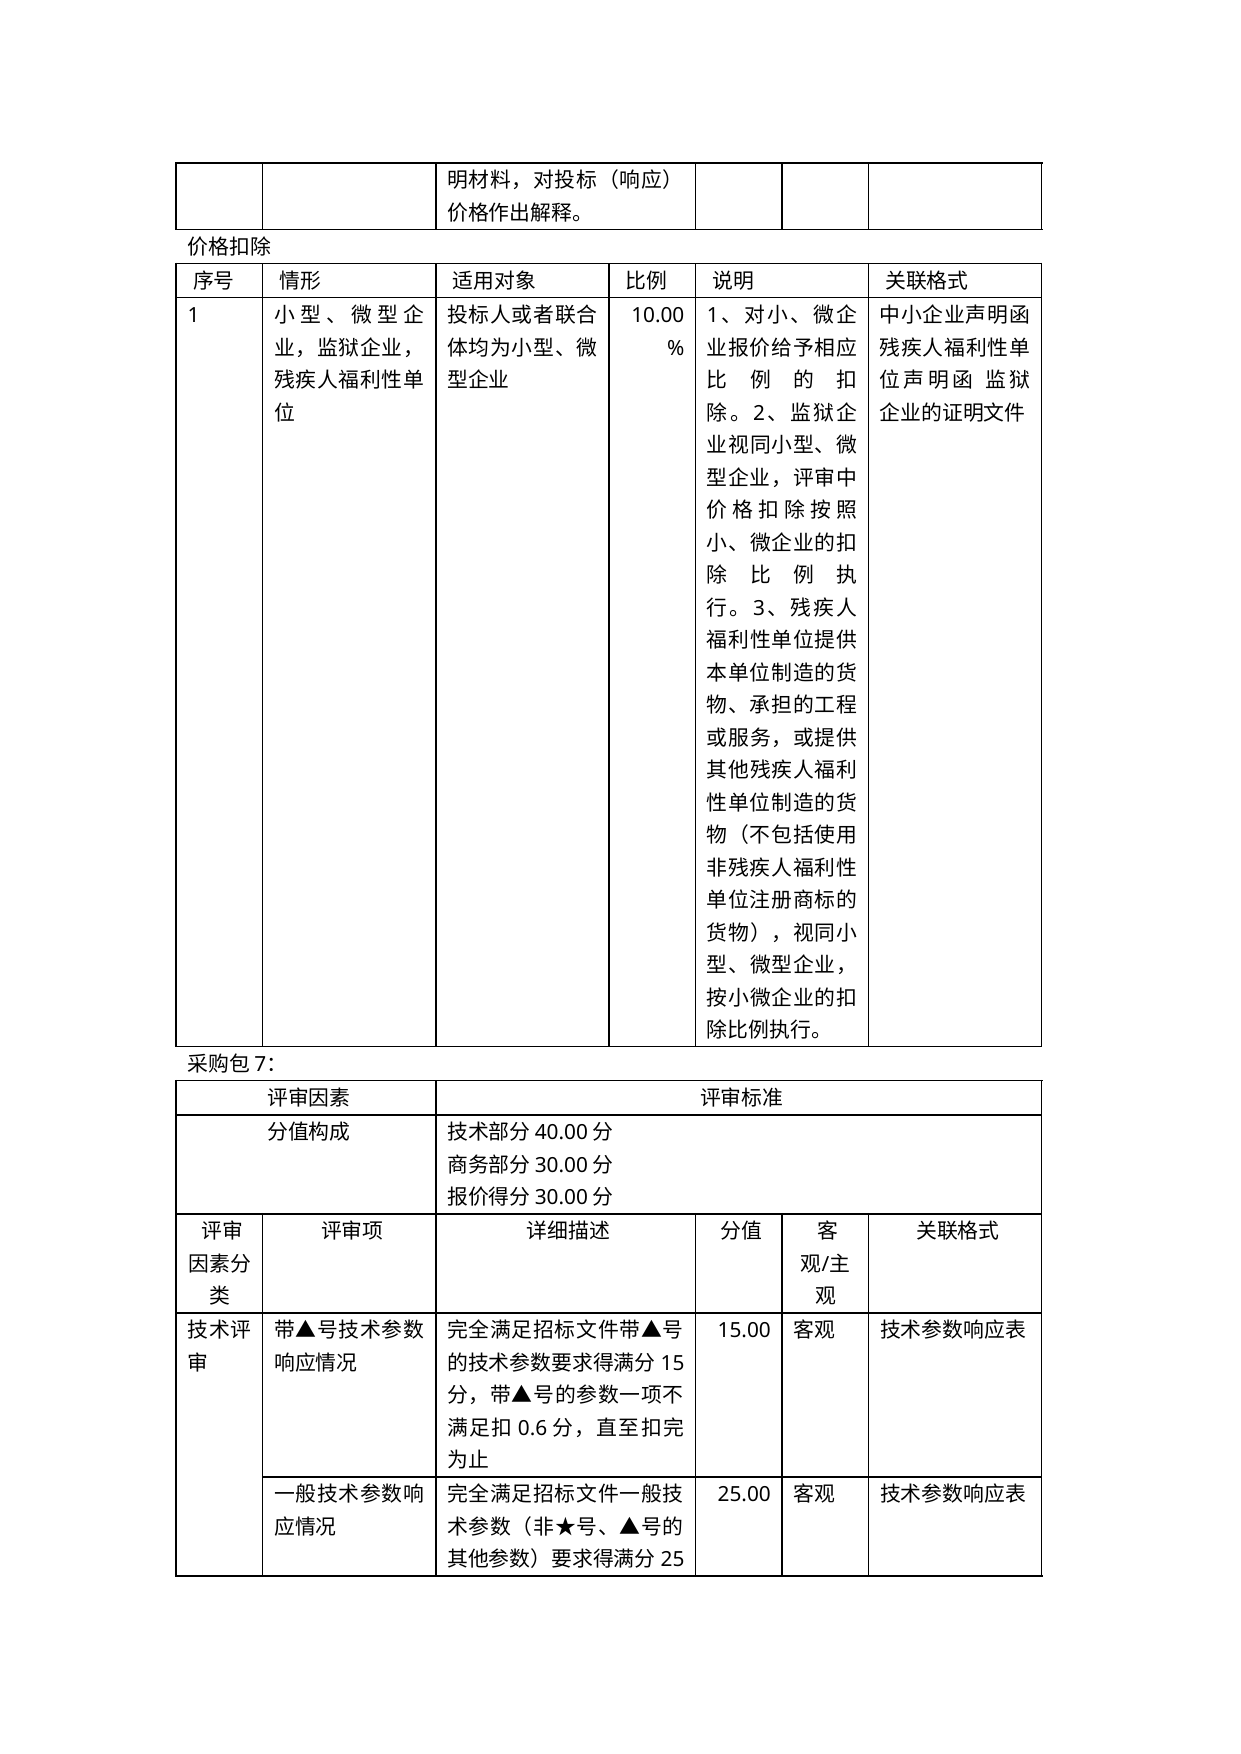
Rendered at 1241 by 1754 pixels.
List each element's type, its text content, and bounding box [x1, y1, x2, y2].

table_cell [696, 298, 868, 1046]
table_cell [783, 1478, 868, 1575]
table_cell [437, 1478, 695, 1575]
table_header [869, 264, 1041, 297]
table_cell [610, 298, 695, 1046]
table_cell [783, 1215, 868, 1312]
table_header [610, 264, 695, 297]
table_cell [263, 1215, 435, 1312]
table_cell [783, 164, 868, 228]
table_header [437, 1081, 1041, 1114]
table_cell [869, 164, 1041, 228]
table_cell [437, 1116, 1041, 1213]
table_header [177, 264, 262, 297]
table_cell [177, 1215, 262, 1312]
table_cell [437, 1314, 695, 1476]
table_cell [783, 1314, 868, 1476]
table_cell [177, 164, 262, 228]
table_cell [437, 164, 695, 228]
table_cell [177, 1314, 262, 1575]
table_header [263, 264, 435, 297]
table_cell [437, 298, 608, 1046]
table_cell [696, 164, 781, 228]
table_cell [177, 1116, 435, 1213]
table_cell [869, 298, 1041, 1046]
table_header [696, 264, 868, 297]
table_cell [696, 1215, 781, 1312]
text 采购包7： [187, 1047, 1053, 1080]
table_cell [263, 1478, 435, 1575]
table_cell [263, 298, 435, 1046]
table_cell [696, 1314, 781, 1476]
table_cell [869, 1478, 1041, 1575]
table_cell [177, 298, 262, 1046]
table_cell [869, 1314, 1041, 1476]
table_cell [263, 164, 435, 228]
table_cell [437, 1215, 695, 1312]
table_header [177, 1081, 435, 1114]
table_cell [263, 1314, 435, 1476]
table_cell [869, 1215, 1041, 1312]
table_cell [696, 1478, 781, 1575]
text 价格扣除 [187, 230, 1053, 263]
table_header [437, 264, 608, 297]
